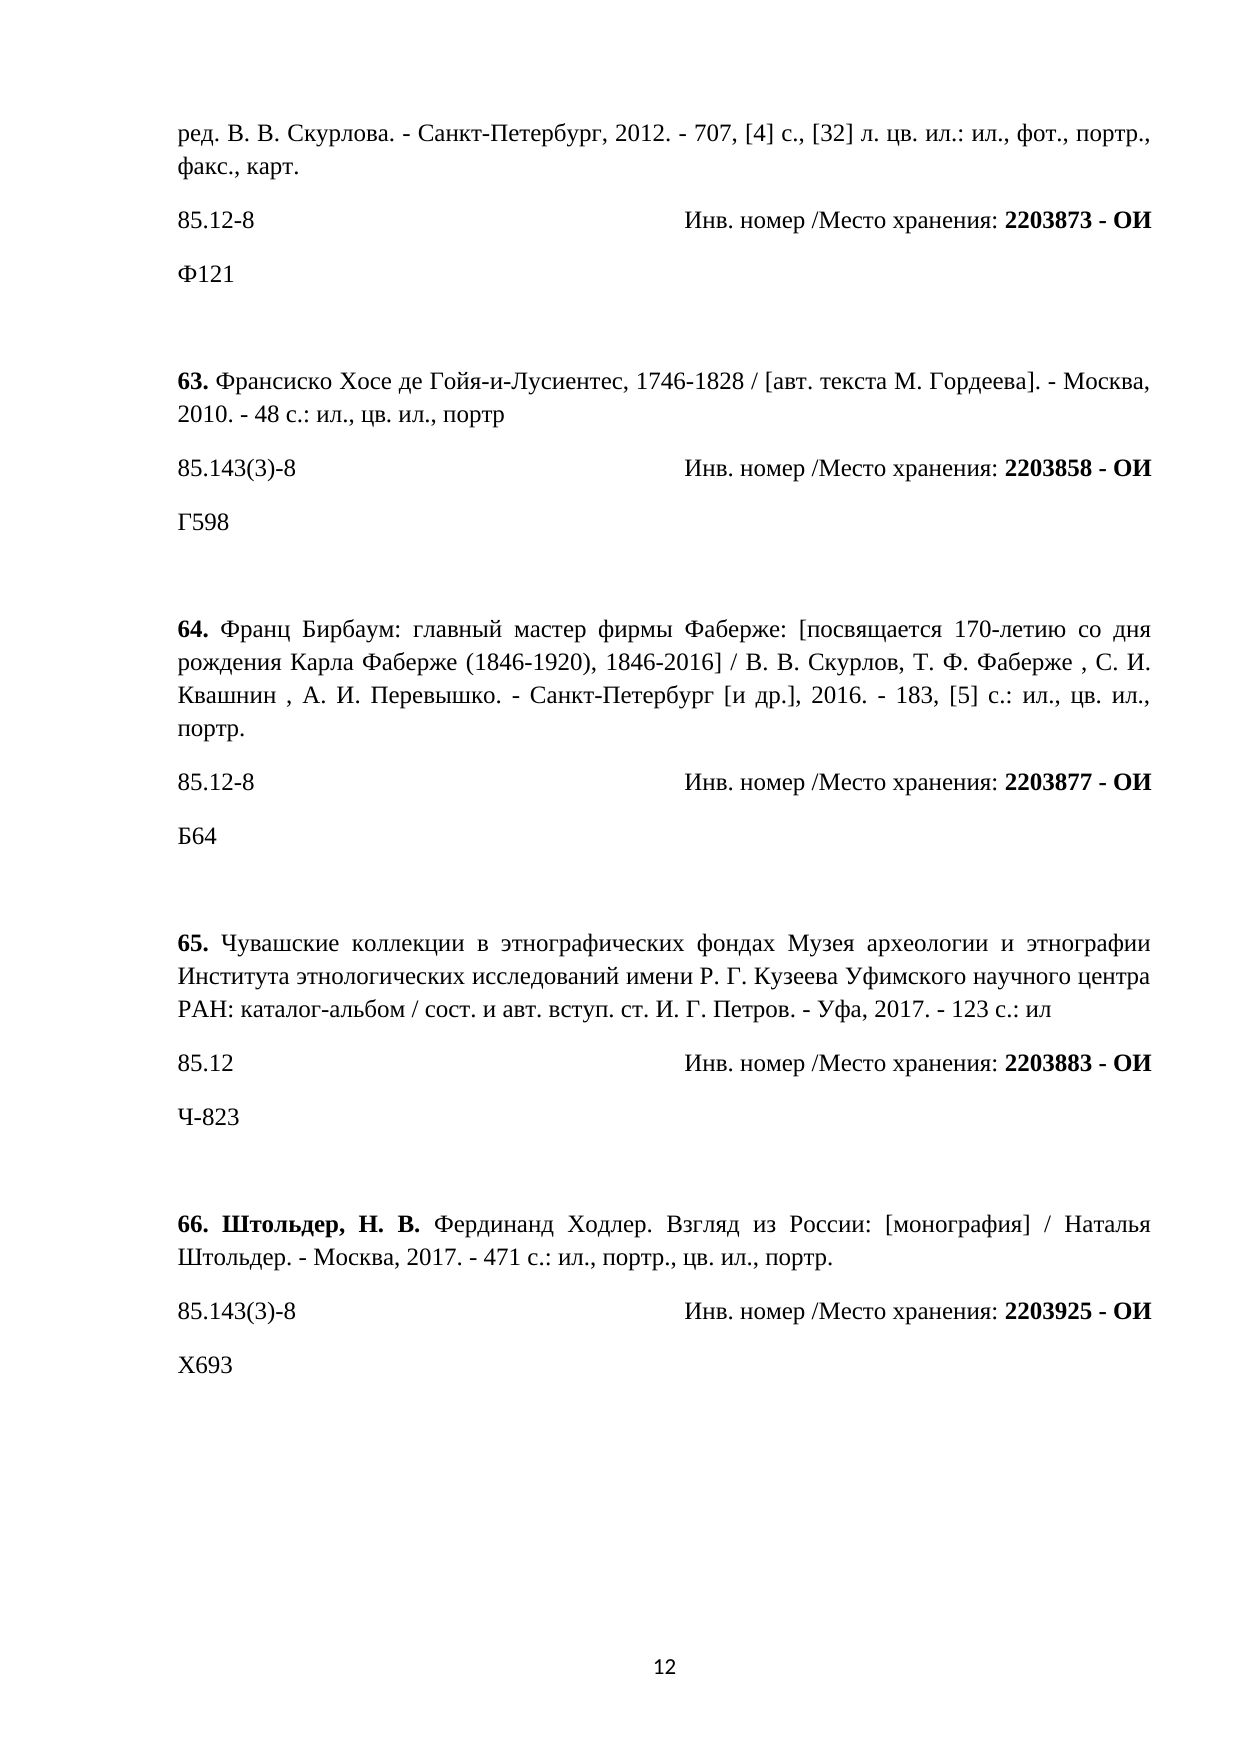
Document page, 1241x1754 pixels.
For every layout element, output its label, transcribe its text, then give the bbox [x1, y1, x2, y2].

table_header Инв. номер /Место хранения: 2203858 - ОИ [565, 453, 1163, 560]
text 65. Чувашские коллекции в этнографических фондах Музея археологии и этнографии Института этнологических исследований имени Р. Г. Кузеева Уфимского научного центра РАН: каталог-альбом / сост. и авт. вступ. ст. И. Г. Петров. - Уфа, 2017. - 123 с.: ил [177, 928, 1152, 1023]
text 66. Штольдер, Н. В. Фердинанд Ходлер. Взгляд из России: [монография] / Наталья Штольдер. - Москва, 2017. - 471 с.: ил., портр., цв. ил., портр. [177, 1209, 1152, 1271]
text 64. Франц Бирбаум: главный мастер фирмы Фаберже: [посвящается 170-летию со дня рождения Карла Фаберже (1846-1920), 1846-2016] / В. В. Скурлов, Т. Ф. Фаберже , С. И. Квашнин , А. И. Перевышко. - Санкт-Петербург [и др.], 2016. - 183, [5] с.: ил., цв. ил., портр. [177, 614, 1152, 742]
table_header 85.12-8 Б64 [166, 767, 565, 874]
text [177, 118, 1152, 180]
table_header Инв. номер /Место хранения: 2203883 - ОИ [565, 1048, 1163, 1155]
text 63. Франсиско Хосе де Гойя-и-Лусиентес, 1746-1828 / [авт. текста М. Гордеева]. - Москва, 2010. - 48 с.: ил., цв. ил., портр [177, 366, 1152, 428]
table_header 85.143(3)-8 Г598 [166, 453, 565, 560]
table_header 85.143(3)-8 Х693 [166, 1296, 565, 1403]
table_header Инв. номер /Место хранения: 2203873 - ОИ [565, 205, 1163, 312]
table_header Инв. номер /Место хранения: 2203877 - ОИ [565, 767, 1163, 874]
table_header 85.12 Ч-823 [166, 1048, 565, 1155]
table_header 85.12-8 Ф121 [166, 205, 565, 312]
table_header Инв. номер /Место хранения: 2203925 - ОИ [565, 1296, 1163, 1403]
